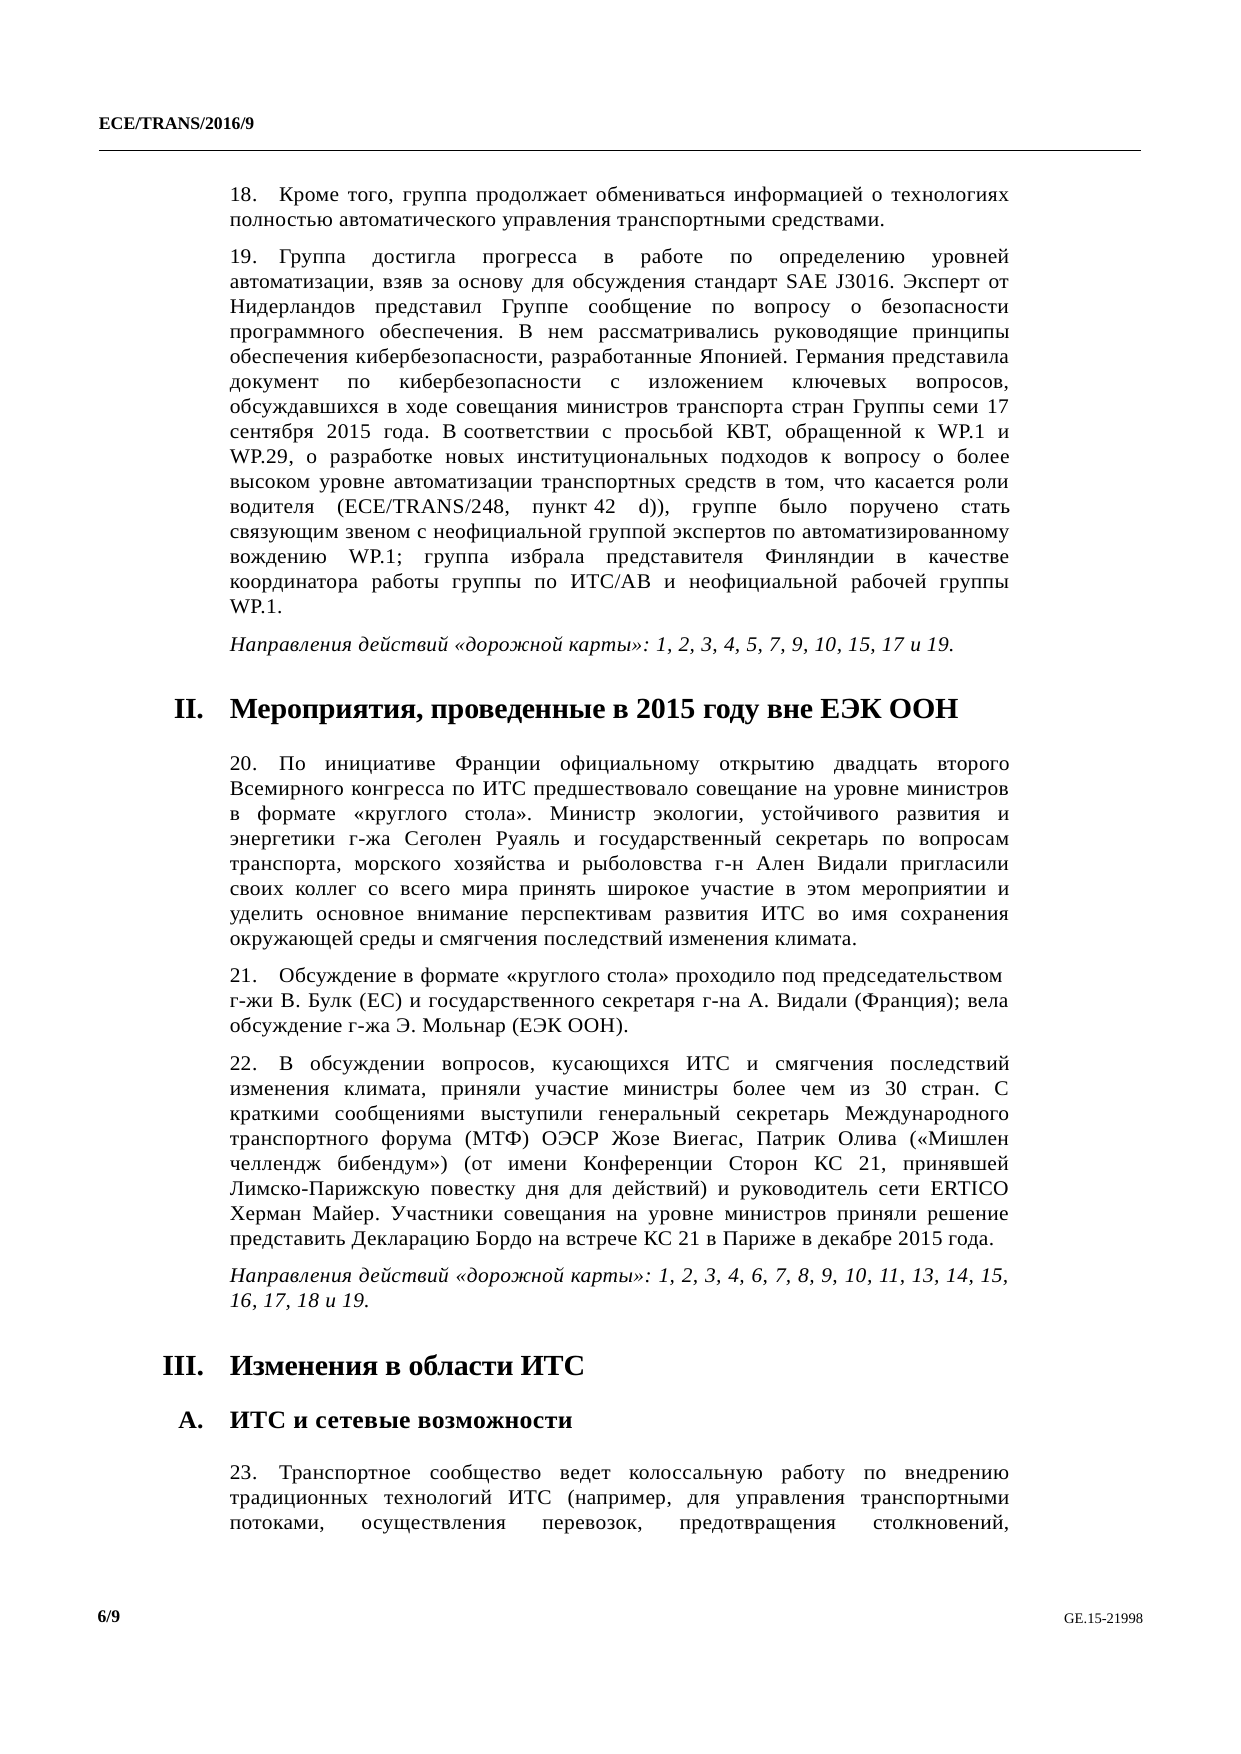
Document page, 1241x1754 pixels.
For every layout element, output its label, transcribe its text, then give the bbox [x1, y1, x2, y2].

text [229, 1459, 1011, 1534]
text II. Мероприятия, проведенные в 2015 году вне ЕЭК ООН [97, 694, 1011, 725]
text III. Изменения в области ИТС [97, 1350, 1011, 1381]
text 22. В обсуждении вопросов, кусающихся ИТС и смягчения последствий изменения климата, приняли участие министры более чем из 30 стран. С краткими сообщениями выступили генеральный секретарь Международного транспортного форума (МТФ) ОЭСР Жозе Виегас, Патрик Олива («Мишлен челлендж бибендум») (от имени Конференции Сторон КС 21, принявшей Лимско-Парижскую повестку дня для действий) и руководитель сети ERTICO Херман Майер. Участники совещания на уровне министров приняли решение представить Декларацию Бордо на встрече КС 21 в Париже в декабре 2015 года. [229, 1050, 1011, 1250]
text 19. Группа достигла прогресса в работе по определению уровней автоматизации, взяв за основу для обсуждения стандарт SAE J3016. Эксперт от Нидерландов представил Группе сообщение по вопросу о безопасности программного обеспечения. В нем рассматривались руководящие принципы обеспечения кибербезопасности, разработанные Японией. Германия представила документ по кибербезопасности с изложением ключевых вопросов, обсуждавшихся в ходе совещания министров транспорта стран Группы семи 17 сентября 2015 года. В соответствии с просьбой КВТ, обращенной к WP.1 и WP.29, о разработке новых институциональных подходов к вопросу о более высоком уровне автоматизации транспортных средств в том, что касается роли водителя (ECE/TRANS/248, пункт 42 d)), группе было поручено стать связующим звеном с неофициальной группой экспертов по автоматизированному вождению WP.1; группа избрала представителя Финляндии в качестве координатора работы группы по ИТС/АВ и неофициальной рабочей группы WP.1. [229, 244, 1011, 619]
text A. ИТС и сетевые возможности [97, 1406, 1011, 1434]
text 21. Обсуждение в формате «круглого стола» проходило под председательством г-жи В. Булк (ЕС) и государственного секретаря г-на А. Видали (Франция); вела обсуждение г-жа Э. Мольнар (ЕЭК ООН). [229, 963, 1011, 1038]
text Направления действий «дорожной карты»: 1, 2, 3, 4, 5, 7, 9, 10, 15, 17 и 19. [229, 631, 1011, 656]
text 20. По инициативе Франции официальному открытию двадцать второго Всемирного конгресса по ИТС предшествовало совещание на уровне министров в формате «круглого стола». Министр экологии, устойчивого развития и энергетики г-жа Сеголен Руаяль и государственный секретарь по вопросам транспорта, морского хозяйства и рыболовства г-н Ален Видали пригласили своих коллег со всего мира принять широкое участие в этом мероприятии и уделить основное внимание перспективам развития ИТС во имя сохранения окружающей среды и смягчения последствий изменения климата. [229, 750, 1011, 950]
text Направления действий «дорожной карты»: 1, 2, 3, 4, 6, 7, 8, 9, 10, 11, 13, 14, 15, 16, 17, 18 и 19. [229, 1263, 1011, 1313]
text 18. Кроме того, группа продолжает обмениваться информацией о технологиях полностью автоматического управления транспортными средствами. [229, 181, 1011, 231]
